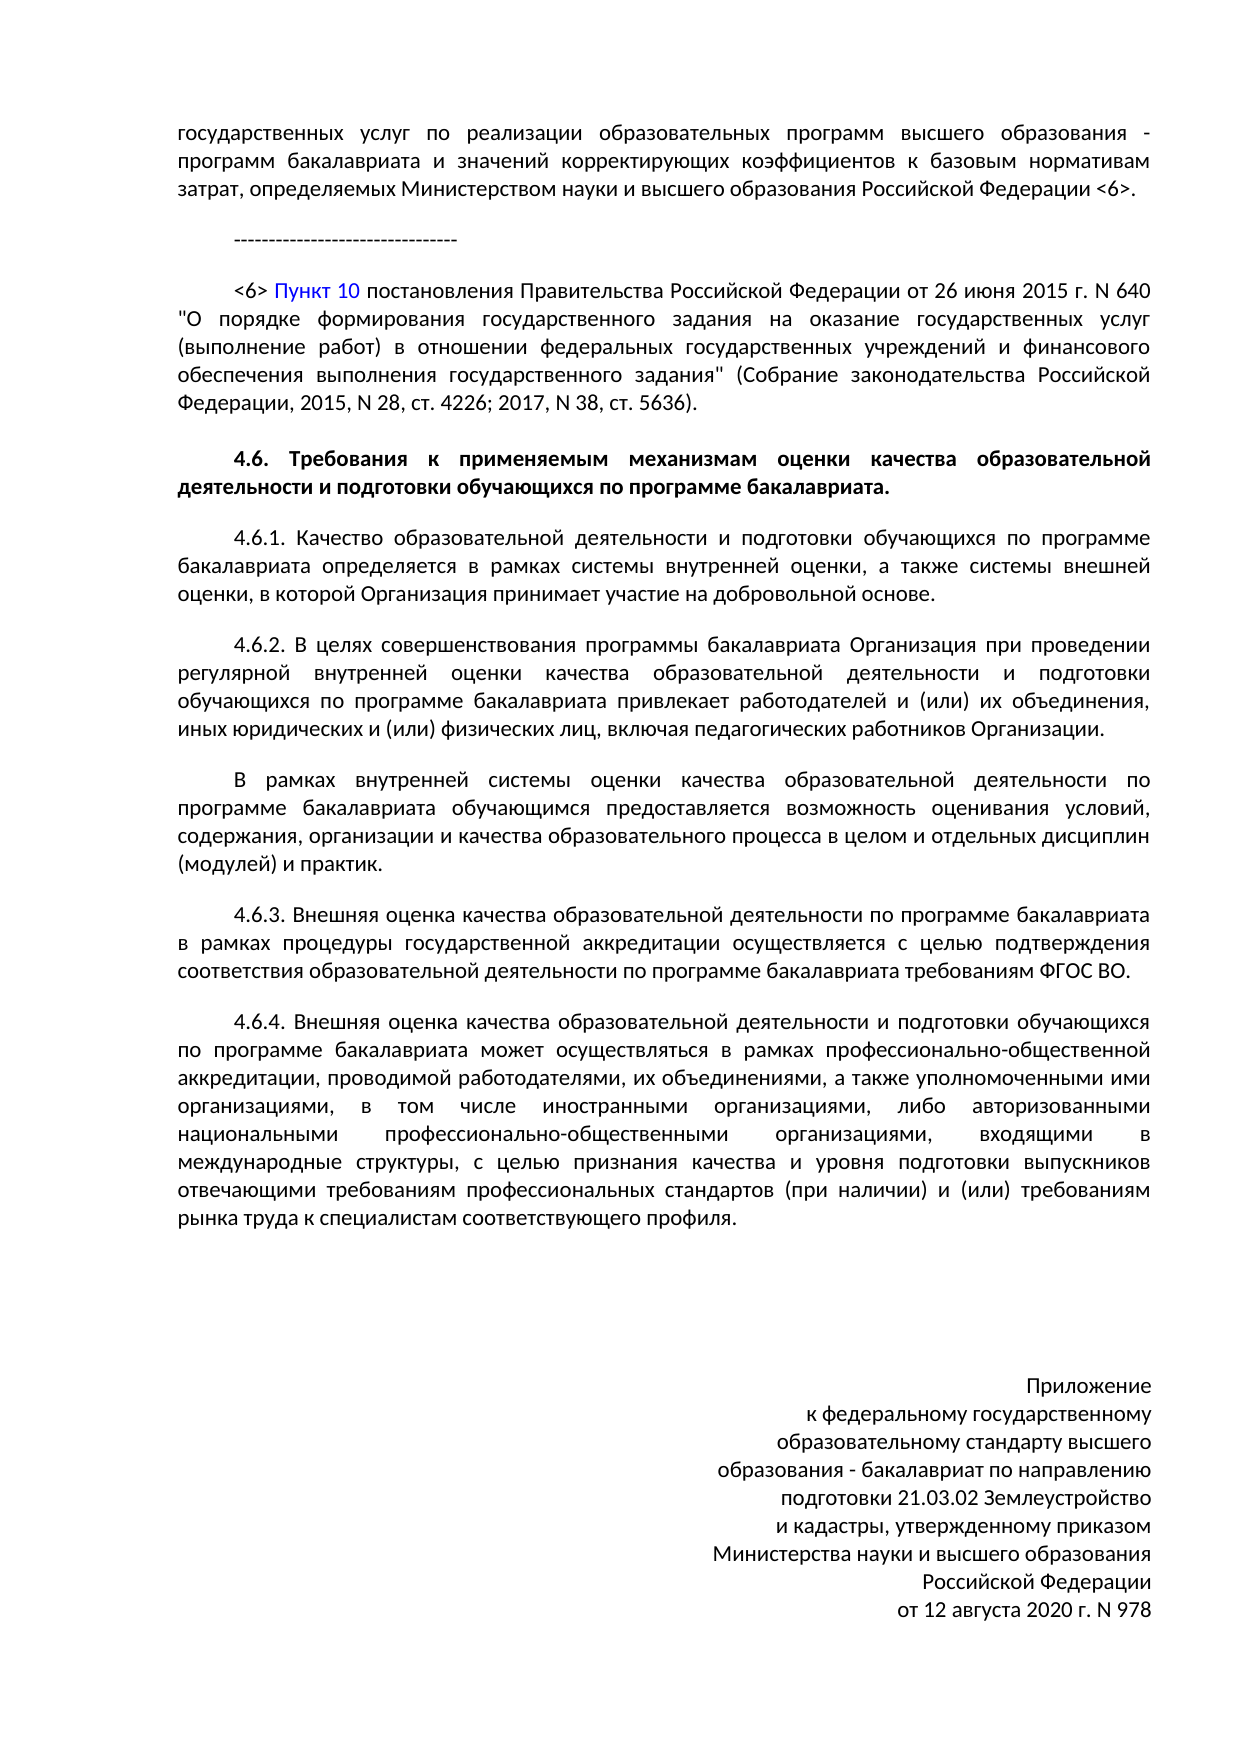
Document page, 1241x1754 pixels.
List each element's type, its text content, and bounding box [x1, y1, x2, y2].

text <6> Пункт 10 постановления Правительства Российской Федерации от 26 июня 2015 г. N 640 "О порядке формирования государственного задания на оказание государственных услуг (выполнение работ) в отношении федеральных государственных учреждений и финансового обеспечения выполнения государственного задания" (Собрание законодательства Российской Федерации, 2015, N 28, ст. 4226; 2017, N 38, ст. 5636). [177, 276, 1152, 416]
text от 12 августа 2020 г. N 978 [177, 1596, 1152, 1623]
text образовательному стандарту высшего [177, 1427, 1152, 1455]
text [177, 118, 1152, 202]
text 4.6.2. В целях совершенствования программы бакалавриата Организация при проведении регулярной внутренней оценки качества образовательной деятельности и подготовки обучающихся по программе бакалавриата привлекает работодателей и (или) их объединения, иных юридических и (или) физических лиц, включая педагогических работников Организации. [177, 630, 1152, 742]
text подготовки 21.03.02 Землеустройство [177, 1483, 1152, 1511]
text к федеральному государственному [177, 1399, 1152, 1427]
text В рамках внутренней системы оценки качества образовательной деятельности по программе бакалавриата обучающимся предоставляется возможность оценивания условий, содержания, организации и качества образовательного процесса в целом и отдельных дисциплин (модулей) и практик. [177, 765, 1152, 877]
text 4.6.3. Внешняя оценка качества образовательной деятельности по программе бакалавриата в рамках процедуры государственной аккредитации осуществляется с целью подтверждения соответствия образовательной деятельности по программе бакалавриата требованиям ФГОС ВО. [177, 900, 1152, 984]
text 4.6.4. Внешняя оценка качества образовательной деятельности и подготовки обучающихся по программе бакалавриата может осуществляться в рамках профессионально-общественной аккредитации, проводимой работодателями, их объединениями, а также уполномоченными ими организациями, в том числе иностранными организациями, либо авторизованными национальными профессионально-общественными организациями, входящими в международные структуры, с целью признания качества и уровня подготовки выпускников отвечающими требованиям профессиональных стандартов (при наличии) и (или) требованиям рынка труда к специалистам соответствующего профиля. [177, 1007, 1152, 1231]
text Министерства науки и высшего образования [177, 1539, 1152, 1567]
text и кадастры, утвержденному приказом [177, 1511, 1152, 1539]
text Приложение [177, 1371, 1152, 1399]
text 4.6.1. Качество образовательной деятельности и подготовки обучающихся по программе бакалавриата определяется в рамках системы внутренней оценки, а также системы внешней оценки, в которой Организация принимает участие на добровольной основе. [177, 523, 1152, 607]
text образования - бакалавриат по направлению [177, 1455, 1152, 1483]
title 4.6. Требования к применяемым механизмам оценки качества образовательной деятельности и подготовки обучающихся по программе бакалавриата. [177, 444, 1152, 500]
text Российской Федерации [177, 1567, 1152, 1596]
text -------------------------------- [177, 225, 1152, 253]
